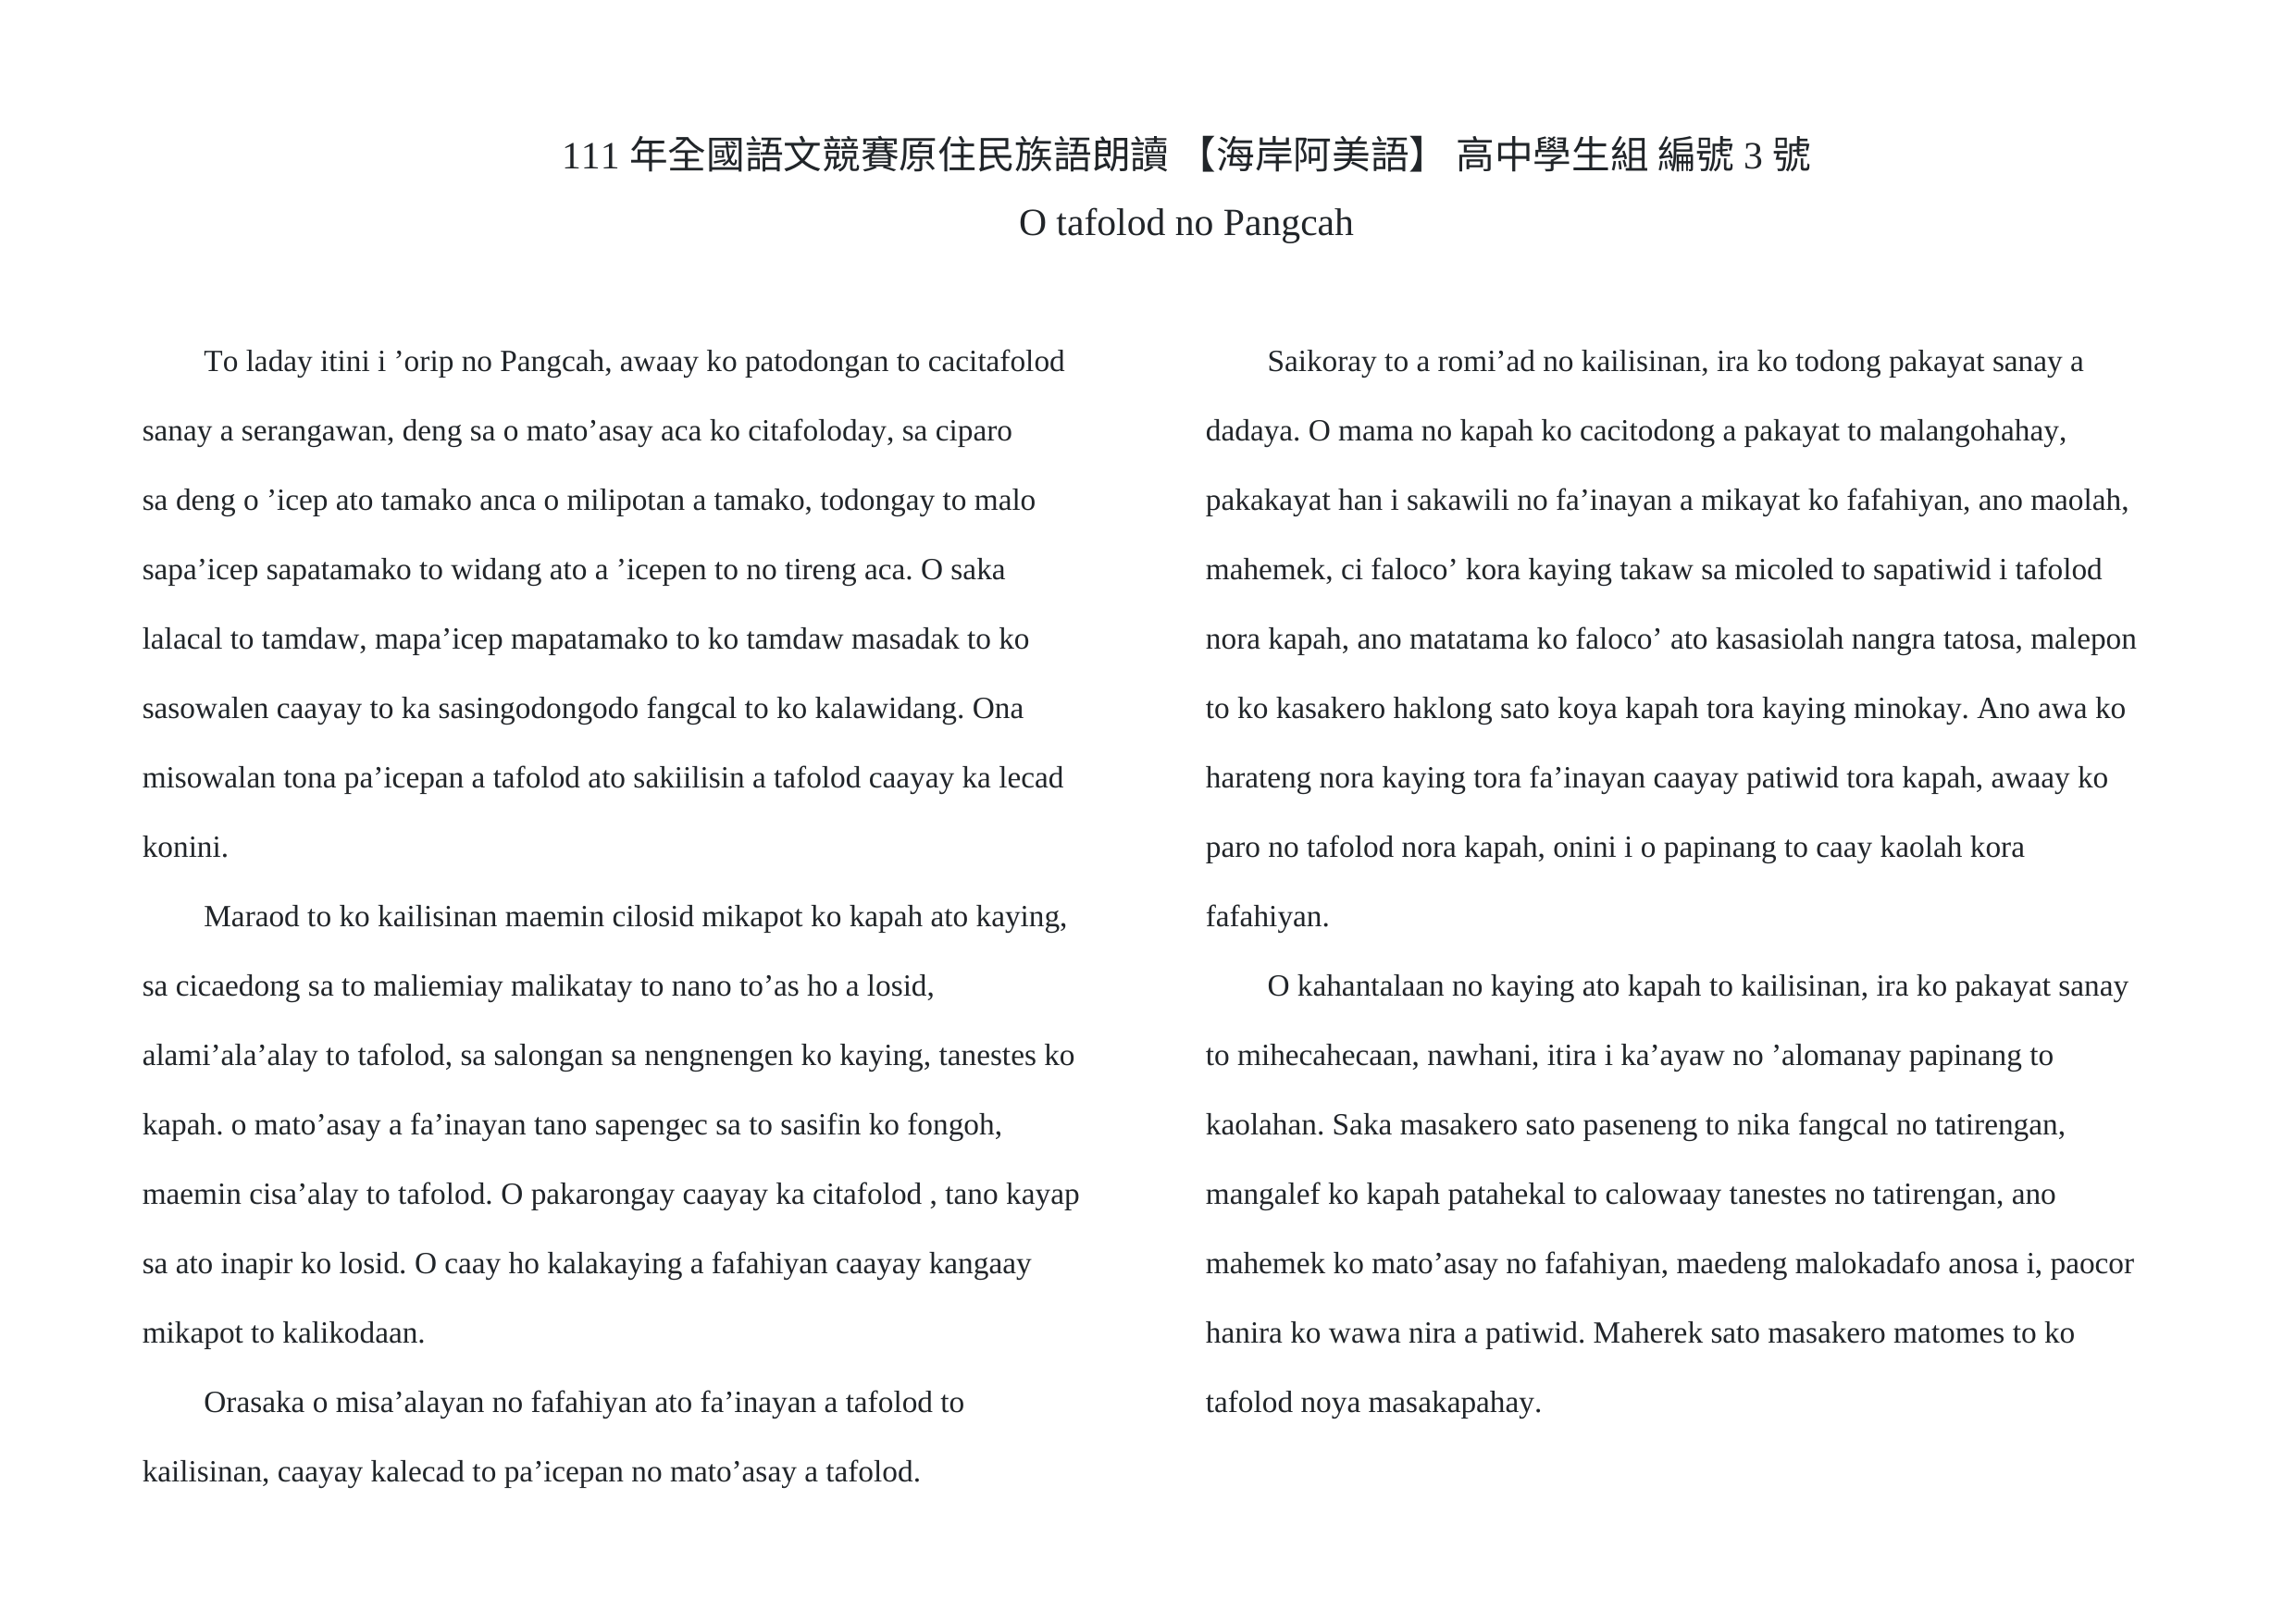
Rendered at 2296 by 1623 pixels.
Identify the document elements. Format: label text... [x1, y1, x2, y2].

text 111 年全國語文競賽原住民族語朗讀 【海岸阿美語】 高中學生組 編號 3 號 [142, 118, 2153, 187]
text O kahantalaan no kaying ato kapah to kailisinan, ira ko pakayat sanay to mihecahecaan, nawhani, itira i ka’ayaw no ’alomanay papinang to kaolahan. Saka masakero sato paseneng to nika fangcal no tatirengan, mangalef ko kapah patahekal to calowaay tanestes no tatirengan, ano mahemek ko mato’asay no fafahiyan, maedeng malokadafo anosa i, paocor hanira ko wawa nira a patiwid. Maherek sato masakero matomes to ko tafolod noya masakapahay. [1206, 950, 2153, 1436]
text Saikoray to a romi’ad no kailisinan, ira ko todong pakayat sanay a dadaya. O mama no kapah ko cacitodong a pakayat to malangohahay, pakakayat han i sakawili no fa’inayan a mikayat ko fafahiyan, ano maolah, mahemek, ci faloco’ kora kaying takaw sa micoled to sapatiwid i tafolod nora kapah, ano matatama ko faloco’ ato kasasiolah nangra tatosa, malepon to ko kasakero haklong sato koya kapah tora kaying minokay. Ano awa ko harateng nora kaying tora fa’inayan caayay patiwid tora kapah, awaay ko paro no tafolod nora kapah, onini i o papinang to caay kaolah kora fafahiyan. [1206, 326, 2153, 950]
text O tafolod no Pangcah [142, 187, 2153, 256]
text Orasaka o misa’alayan no fafahiyan ato fa’inayan a tafolod to kailisinan, caayay kalecad to pa’icepan no mato’asay a tafolod. [142, 1367, 1090, 1505]
text Maraod to ko kailisinan maemin cilosid mikapot ko kapah ato kaying, sa cicaedong sa to maliemiay malikatay to nano to’as ho a losid, alami’ala’alay to tafolod, sa salongan sa nengnengen ko kaying, tanestes ko kapah. o mato’asay a fa’inayan tano sapengec sa to sasifin ko fongoh, maemin cisa’alay to tafolod. O pakarongay caayay ka citafolod , tano kayap sa ato inapir ko losid. O caay ho kalakaying a fafahiyan caayay kangaay mikapot to kalikodaan. [142, 881, 1090, 1367]
text To laday itini i ’orip no Pangcah, awaay ko patodongan to cacitafolod sanay a serangawan, deng sa o mato’asay aca ko citafoloday, sa ciparo sa deng o ’icep ato tamako anca o milipotan a tamako, todongay to malo sapa’icep sapatamako to widang ato a ’icepen to no tireng aca. O saka lalacal to tamdaw, mapa’icep mapatamako to ko tamdaw masadak to ko sasowalen caayay to ka sasingodongodo fangcal to ko kalawidang. Ona misowalan tona pa’icepan a tafolod ato sakiilisin a tafolod caayay ka lecad konini. [142, 326, 1090, 881]
